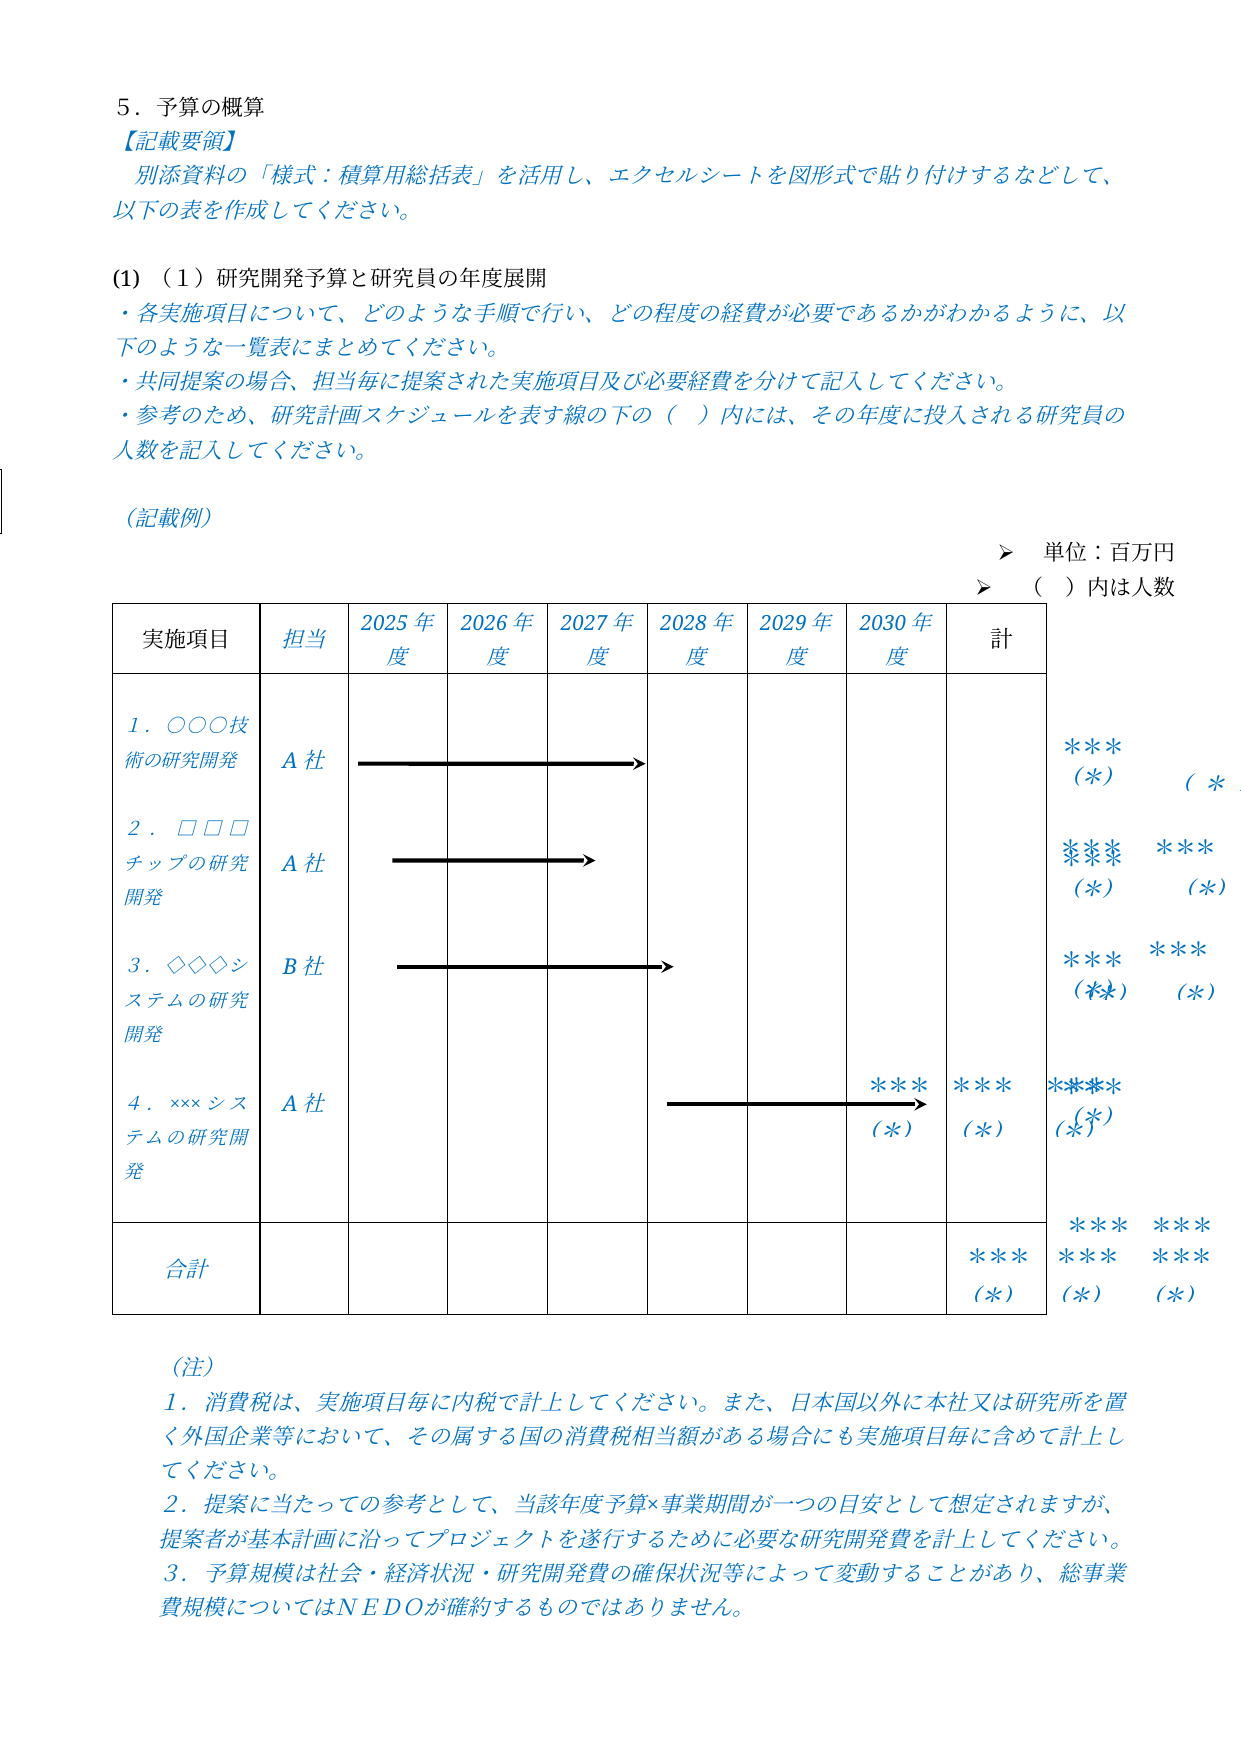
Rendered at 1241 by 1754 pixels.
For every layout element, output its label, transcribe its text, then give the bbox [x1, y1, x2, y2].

table_cell [349, 674, 447, 1222]
table_cell [548, 1223, 647, 1314]
table_cell [349, 1223, 447, 1314]
table_header 2025年度 [349, 604, 447, 672]
text ・各実施項目について、どのような手順で行い、どの程度の経費が必要であるかがわかるように、以下のような一覧表にまとめてください。 [112, 294, 1128, 363]
table_header 実施項目 [113, 604, 259, 672]
text １．消費税は、実施項目毎に内税で計上してください。また、日本国以外に本社又は研究所を置く外国企業等において、その属する国の消費税相当額がある場合にも実施項目毎に含めて計上してください。 [158, 1383, 1128, 1486]
text 【記載要領】 [112, 123, 1128, 157]
list 単位：百万円 [112, 534, 1175, 568]
text 別添資料の「様式：積算用総括表」を活用し、エクセルシートを図形式で貼り付けするなどして、以下の表を作成してください。 [112, 157, 1128, 226]
text （注） [158, 1349, 1128, 1383]
table_header 計 [947, 604, 1046, 672]
table_cell [748, 1106, 846, 1222]
text ５．予算の概算 [112, 89, 1128, 123]
table_header 2027年度 [548, 604, 647, 672]
table_cell [947, 674, 1046, 1222]
table_cell [748, 674, 846, 1102]
table_cell [448, 969, 547, 1222]
table_cell [548, 969, 647, 1222]
text ３．予算規模は社会・経済状況・研究開発費の確保状況等によって変動することがあり、総事業費規模についてはＮＥＤＯが確約するものではありません。 [158, 1555, 1128, 1623]
table_cell [548, 674, 647, 965]
table_cell [648, 1223, 747, 1314]
table_cell [947, 1223, 1046, 1314]
table_cell １．○○○技術の研究開発 ２．□□□チップの研究開発 ３．◇◇◇システムの研究開発 ４．×××システムの研究開発 [113, 674, 259, 1222]
list （１）研究開発予算と研究員の年度展開 [112, 260, 1128, 294]
table_cell [448, 674, 547, 761]
table_cell [448, 766, 547, 858]
table_cell [847, 674, 946, 1222]
table_header 2028年度 [648, 604, 747, 672]
table_cell [261, 1223, 348, 1314]
list （ ）内は人数 [112, 568, 1175, 603]
table_header 2030年度 [847, 604, 946, 672]
table_header 2029年度 [748, 604, 846, 672]
table_cell 合計 [113, 1223, 259, 1314]
text ・共同提案の場合、担当毎に提案された実施項目及び必要経費を分けて記入してください。 [112, 363, 1128, 397]
text （記載例） [112, 500, 1128, 534]
table_header 2026年度 [448, 604, 547, 672]
table_cell [648, 674, 747, 1222]
table_cell [448, 863, 547, 965]
table_cell [748, 1223, 846, 1314]
text ・参考のため、研究計画スケジュールを表す線の下の（ ）内には、その年度に投入される研究員の人数を記入してください。 [112, 397, 1128, 466]
table_cell [847, 1223, 946, 1314]
text ２．提案に当たっての参考として、当該年度予算×事業期間が一つの目安として想定されますが、提案者が基本計画に沿ってプロジェクトを遂行するために必要な研究開発費を計上してください。 [158, 1486, 1128, 1555]
table_cell [448, 1223, 547, 1314]
table_cell A社 A社 B社 A社 [261, 674, 348, 1222]
table_header 担当 [261, 604, 348, 672]
